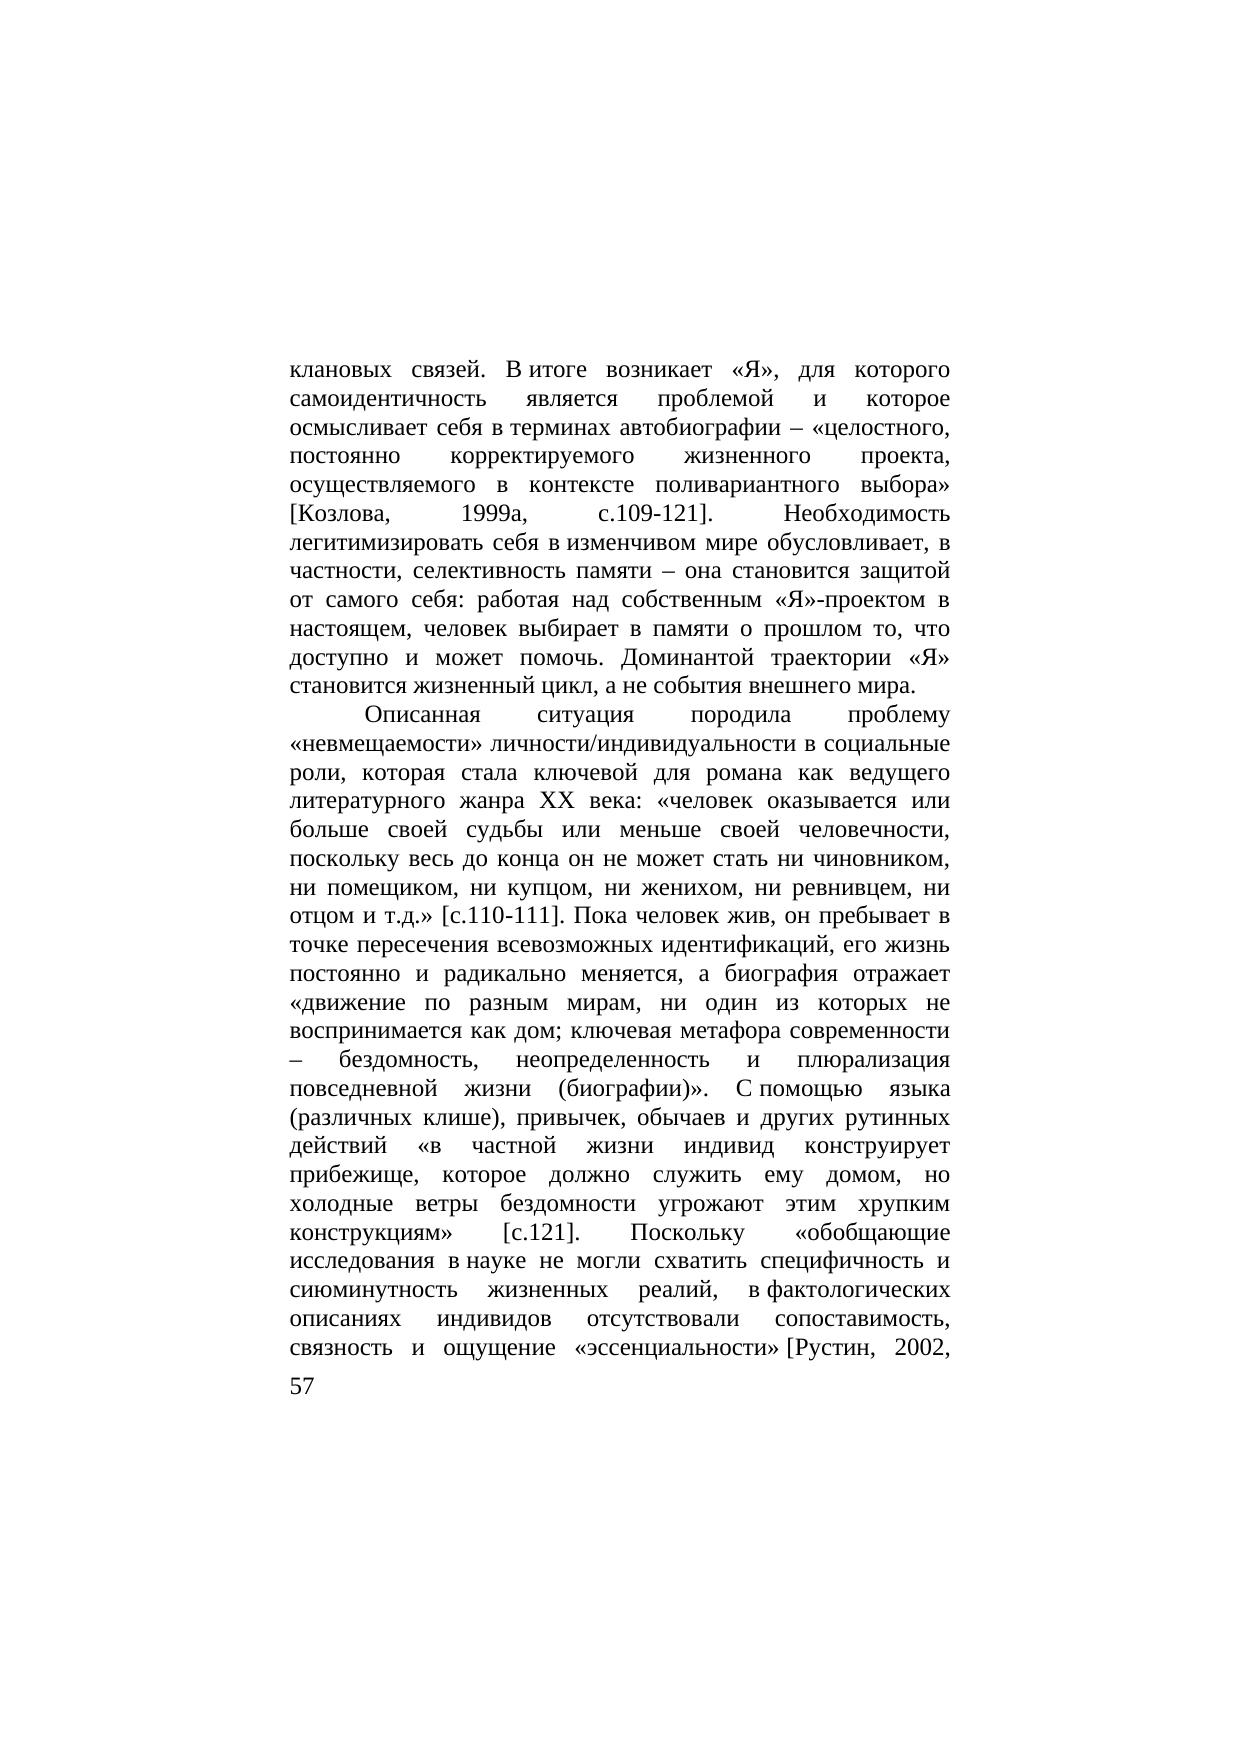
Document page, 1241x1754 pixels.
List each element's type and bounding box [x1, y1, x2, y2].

text [289, 699, 951, 1361]
text [289, 354, 951, 699]
